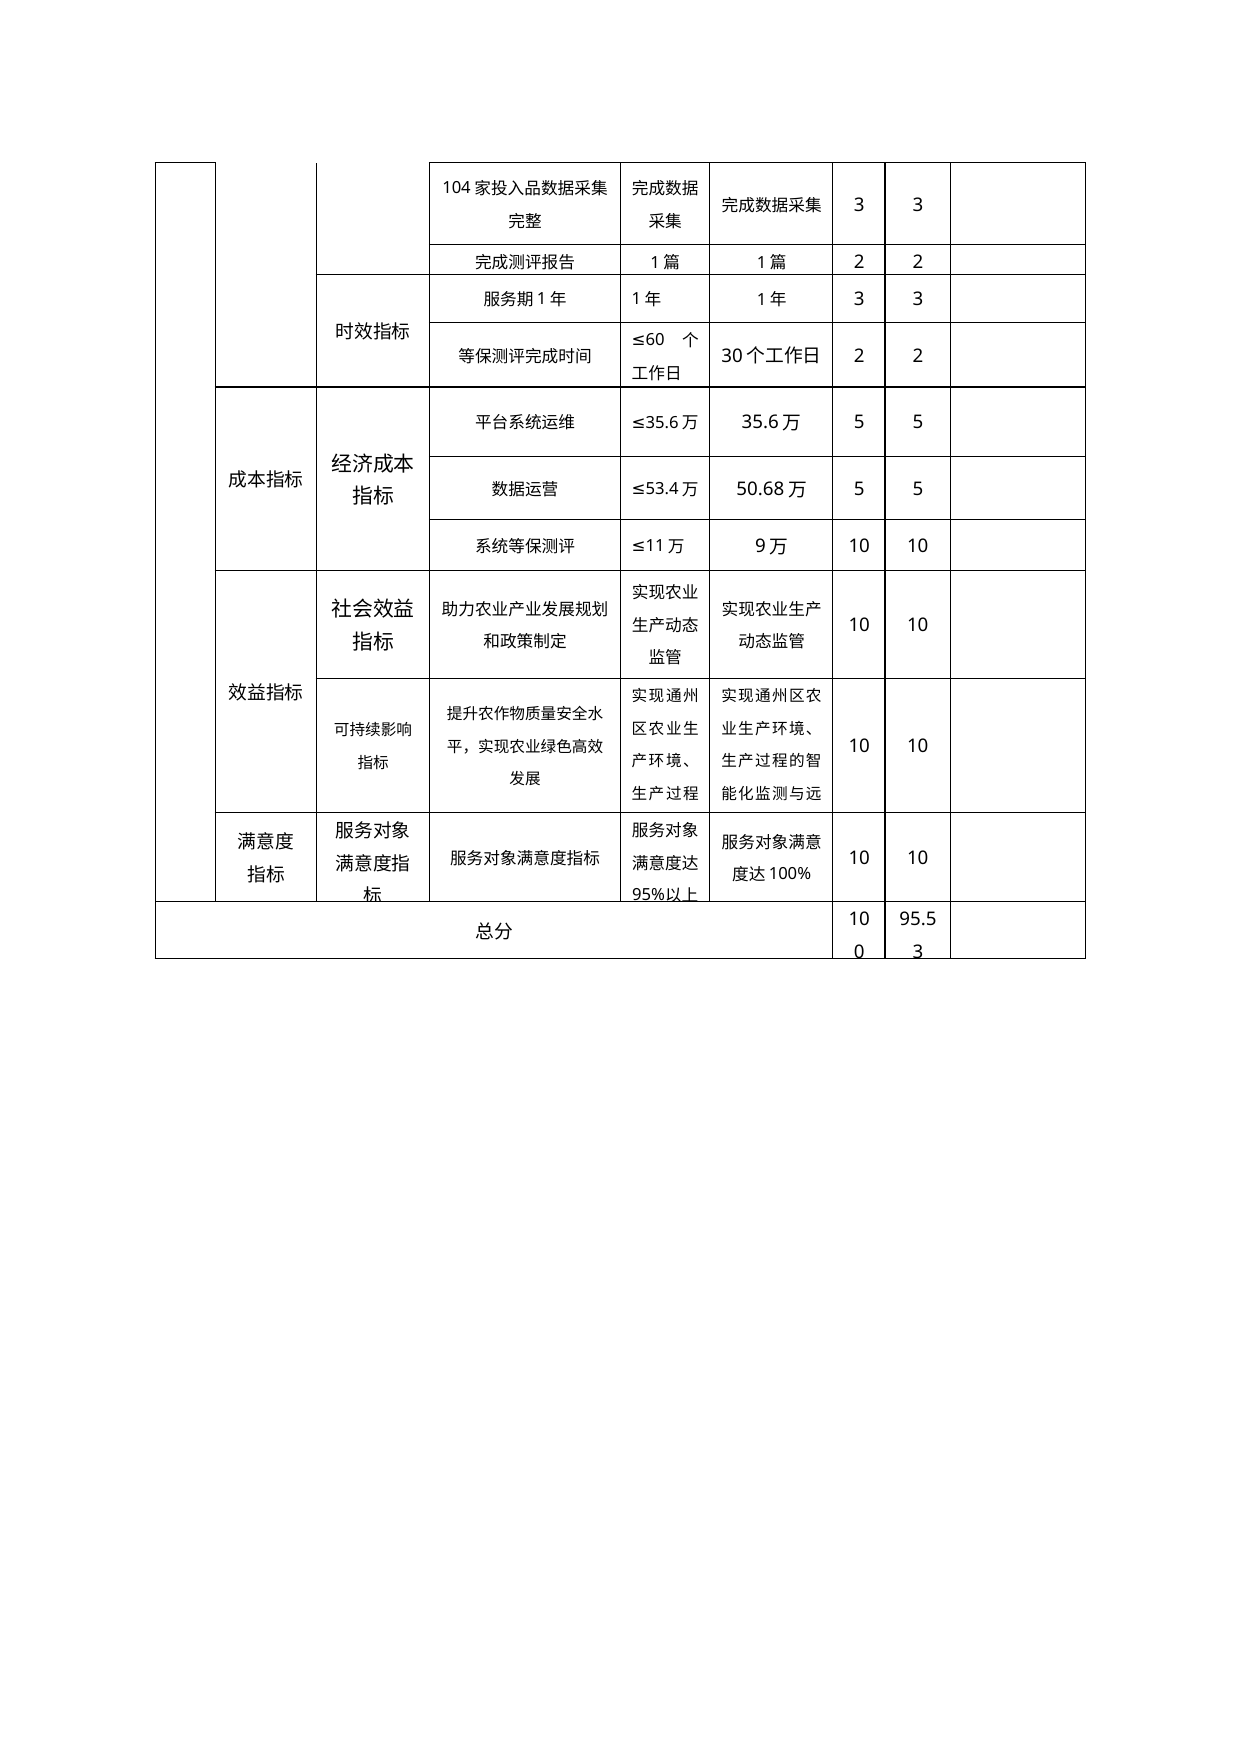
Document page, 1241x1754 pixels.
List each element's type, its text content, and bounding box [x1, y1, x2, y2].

table_cell ≤35.6万 [621, 388, 709, 456]
table_cell 35.6万 [710, 388, 832, 456]
table_cell ≤60个工作日 [621, 323, 709, 386]
table_cell 数据运营 [430, 457, 620, 519]
table_cell [951, 245, 1085, 274]
table_cell 3 [886, 163, 950, 244]
table_cell 3 [833, 163, 884, 244]
table_cell ≤53.4万 [621, 457, 709, 519]
table_cell 104家投入品数据采集完整 [430, 163, 620, 244]
table_cell 等保测评完成时间 [430, 323, 620, 386]
table_cell [951, 520, 1085, 569]
table_cell [951, 457, 1085, 519]
table_cell 平台系统运维 [430, 388, 620, 456]
table_cell ≤11万 [621, 520, 709, 569]
table_cell 9万 [710, 520, 832, 569]
table_cell 1年 [621, 275, 709, 322]
table_cell 社会效益指标 [317, 571, 429, 678]
table_cell 效益指标 [216, 571, 316, 812]
table_cell 10 [833, 571, 884, 678]
table_cell 服务对象满意度指标 [317, 813, 429, 901]
table_cell 5 [886, 388, 950, 456]
table_cell 2 [886, 245, 950, 274]
table_cell 5 [886, 457, 950, 519]
table_cell 实现通州区农业生产环境、生产过程的智能化监测与远程管理 [621, 679, 709, 812]
table_cell 实现通州区农业生产环境、生产过程的智能化监测与远程管理 [710, 679, 832, 812]
table_cell 系统等保测评 [430, 520, 620, 569]
table_cell 完成数据采集 [710, 163, 832, 244]
table_cell 100 [833, 902, 884, 958]
table_cell 助力农业产业发展规划和政策制定 [430, 571, 620, 678]
table_cell 10 [886, 520, 950, 569]
table_cell 10 [886, 679, 950, 812]
table_cell 10 [886, 813, 950, 901]
table_cell 实现农业生产动态监管 [621, 571, 709, 678]
table_cell 1篇 [621, 245, 709, 274]
table_cell 可持续影响指标 [317, 679, 429, 812]
table_cell 3 [833, 275, 884, 322]
table_cell [951, 163, 1085, 244]
table_cell 1篇 [710, 245, 832, 274]
table_cell 服务对象满意度达95%以上 [621, 813, 709, 901]
table_cell 2 [833, 323, 884, 386]
table_cell 95.53 [886, 902, 950, 958]
table_cell [951, 813, 1085, 901]
table_cell [951, 388, 1085, 456]
table_cell 成本指标 [216, 388, 316, 569]
table_cell 提升农作物质量安全水平，实现农业绿色高效发展 [430, 679, 620, 812]
table_cell 满意度 指标 [216, 813, 316, 901]
table_cell 50.68万 [710, 457, 832, 519]
table_cell 3 [886, 275, 950, 322]
table_cell 2 [833, 245, 884, 274]
table_cell 10 [886, 571, 950, 678]
table_cell 总分 [156, 902, 832, 958]
table_cell 完成测评报告 [430, 245, 620, 274]
table_cell [951, 902, 1085, 958]
table_cell 完成数据采集 [621, 163, 709, 244]
table_cell 服务期1年 [430, 275, 620, 322]
table_cell 经济成本指标 [317, 388, 429, 569]
table_cell 30个工作日 [710, 323, 832, 386]
table_cell [951, 571, 1085, 678]
table_cell 时效指标 [317, 275, 429, 386]
table_cell 2 [886, 323, 950, 386]
table_cell 10 [833, 520, 884, 569]
table_cell 10 [833, 679, 884, 812]
table_cell 实现农业生产动态监管 [710, 571, 832, 678]
table_cell [951, 275, 1085, 322]
table_cell 5 [833, 388, 884, 456]
table_cell 10 [833, 813, 884, 901]
table_cell 5 [833, 457, 884, 519]
table_cell [951, 679, 1085, 812]
table_cell 服务对象满意度达100% [710, 813, 832, 901]
table_cell 服务对象满意度指标 [430, 813, 620, 901]
table_cell 1年 [710, 275, 832, 322]
table_cell [951, 323, 1085, 386]
